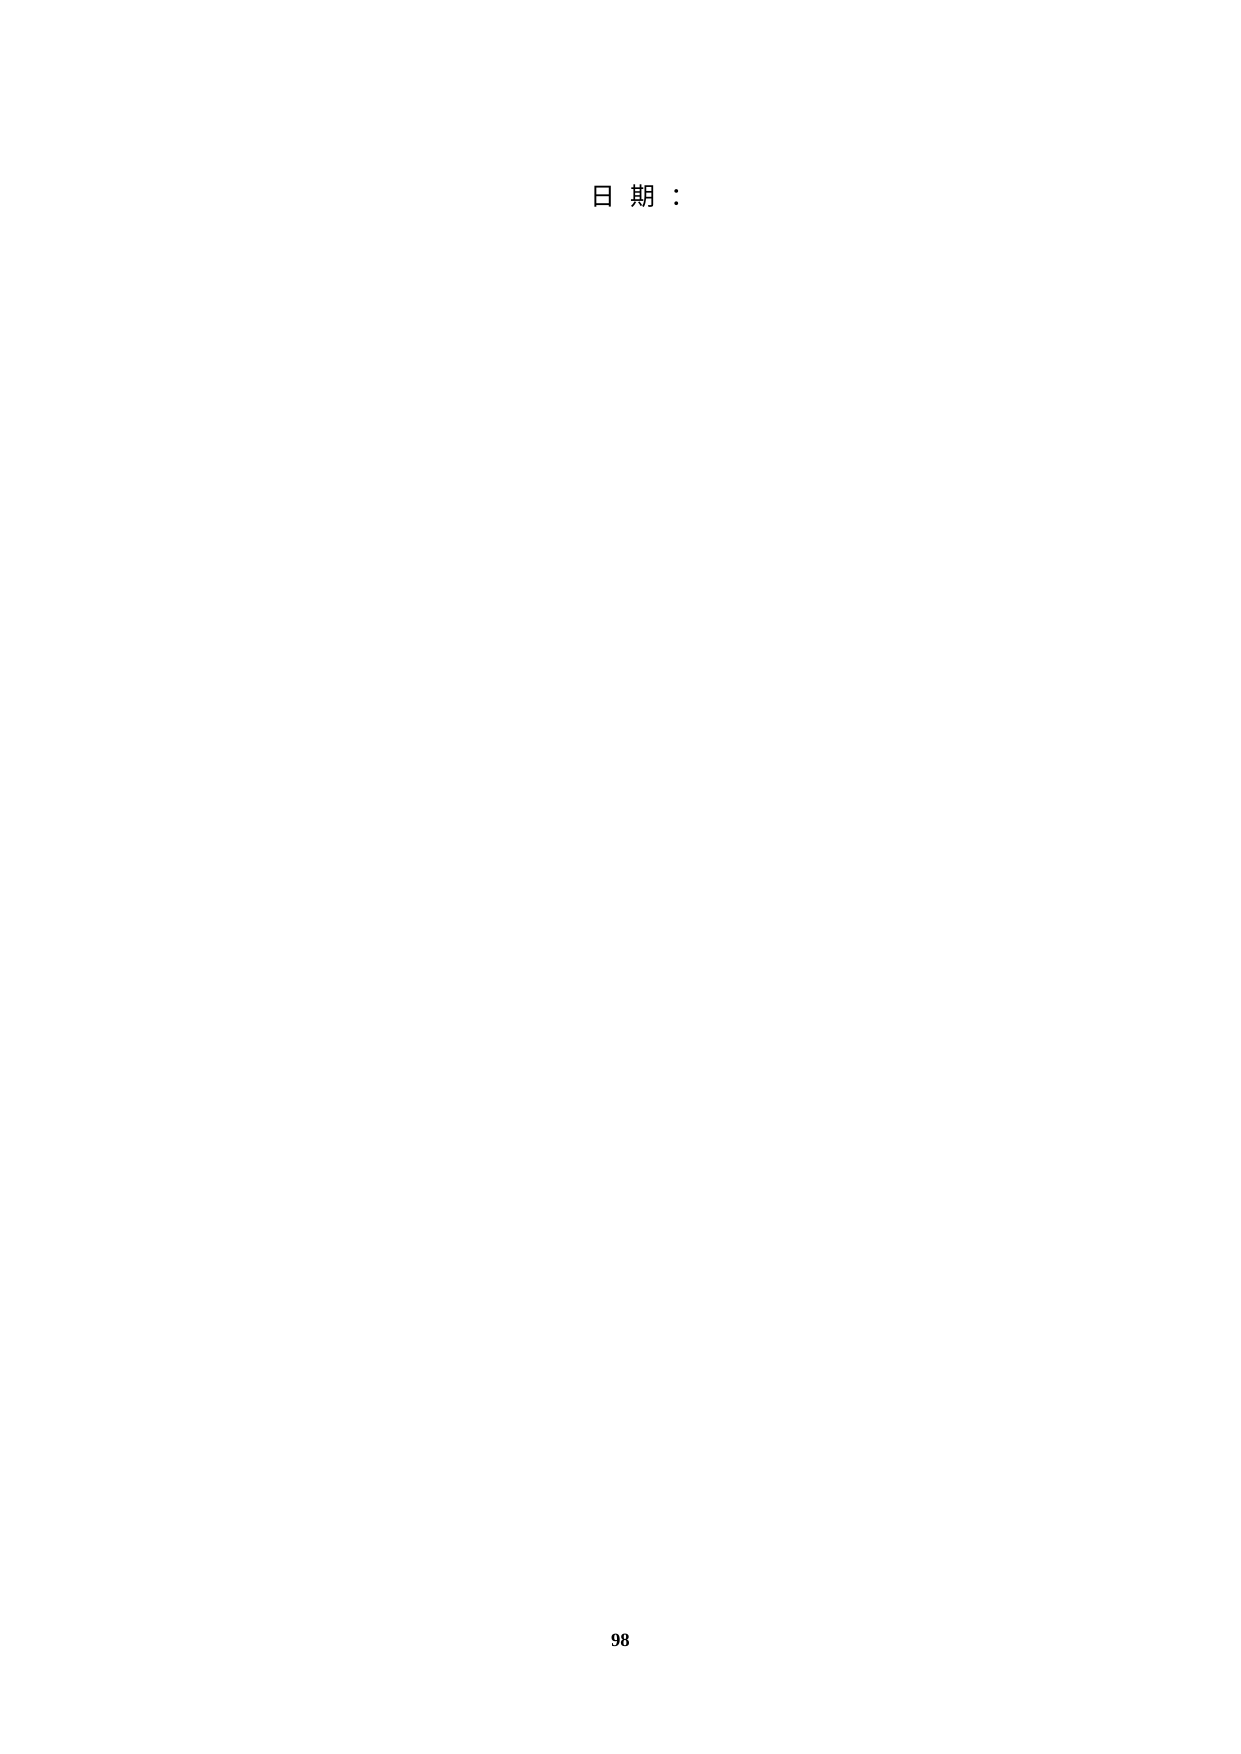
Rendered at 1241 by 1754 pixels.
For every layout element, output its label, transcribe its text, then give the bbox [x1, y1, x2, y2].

text 日期： [588, 164, 1052, 224]
